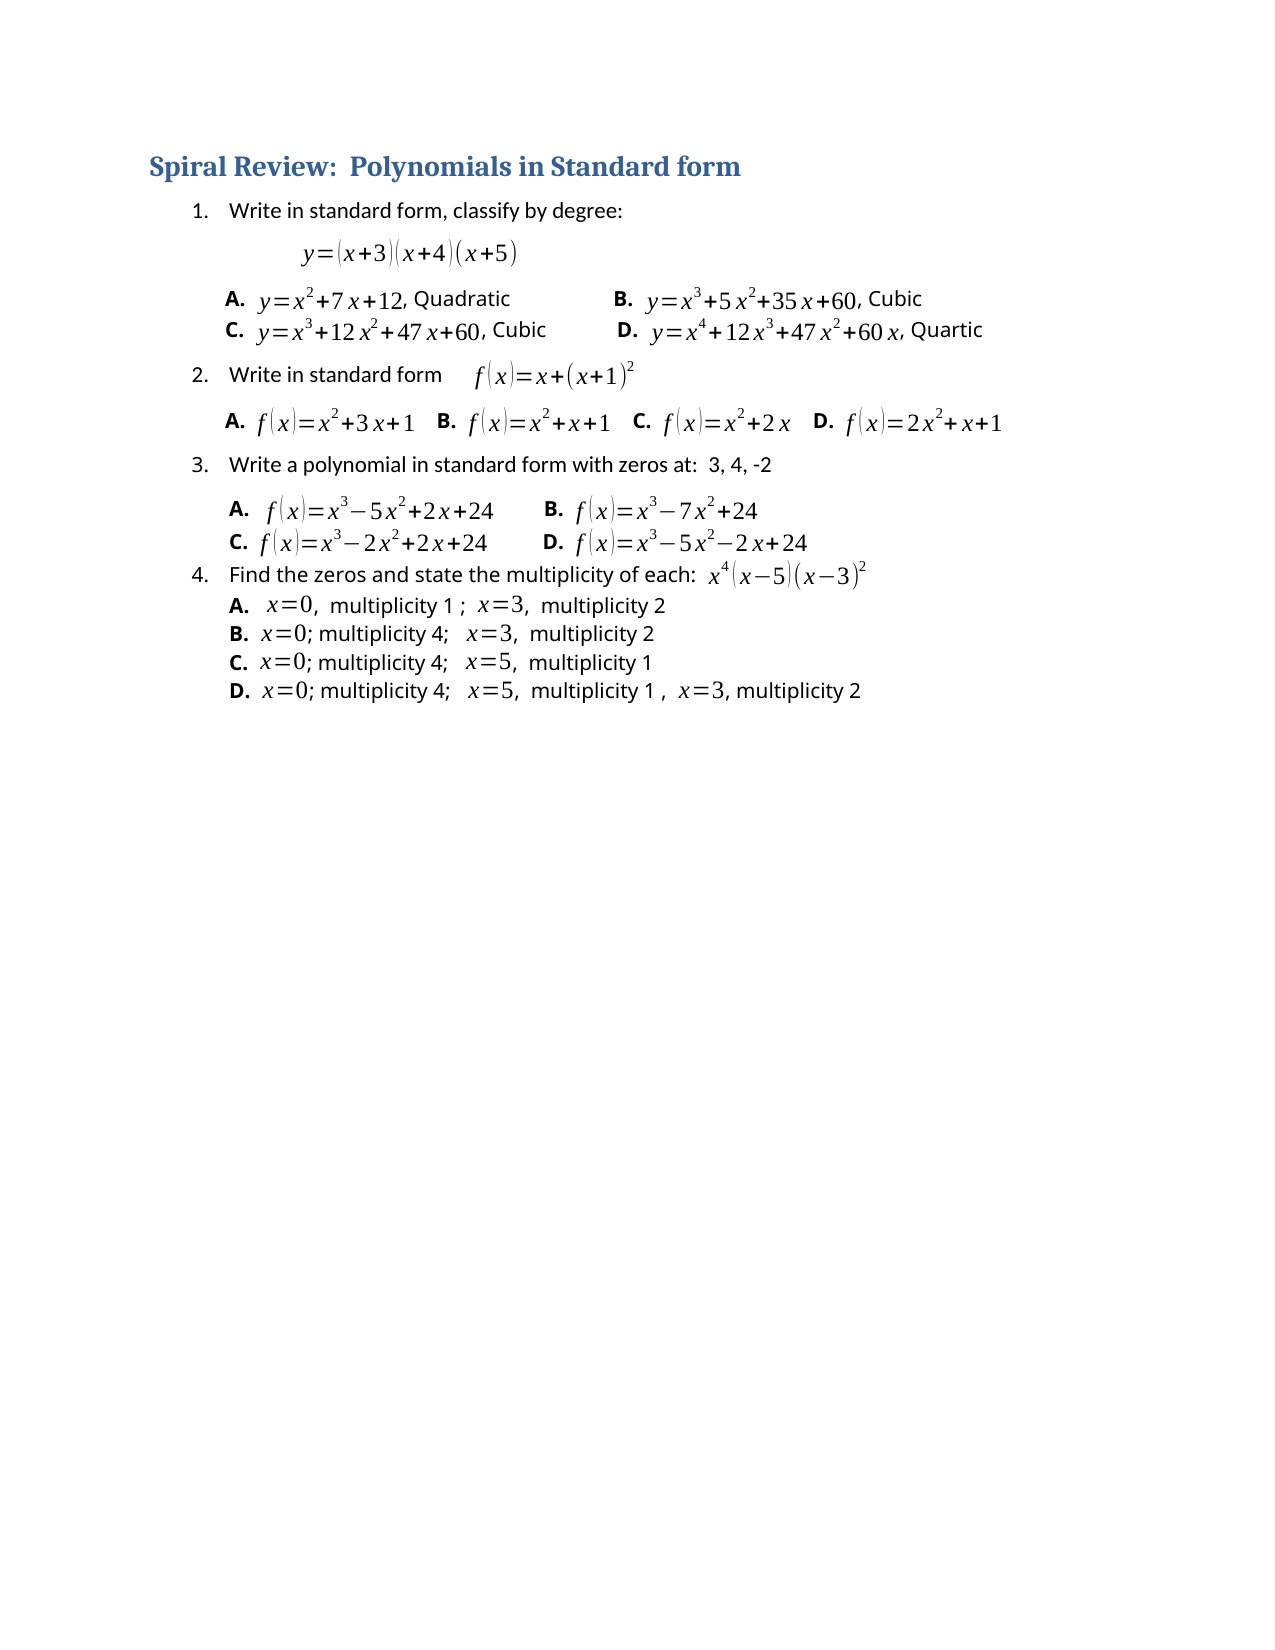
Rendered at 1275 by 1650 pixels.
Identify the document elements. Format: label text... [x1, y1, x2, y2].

list Find the zeros and state the multiplicity of each: [191, 558, 1125, 591]
list A. , multiplicity 1 ; , multiplicity 2 [229, 591, 1125, 619]
list Write in standard form, classify by degree: [191, 196, 1125, 224]
list Write a polynomial in standard form with zeros at: 3, 4, -2 [191, 450, 1125, 478]
list D. ; multiplicity 4; , multiplicity 1 , , multiplicity 2 [229, 676, 1125, 704]
list B. ; multiplicity 4; , multiplicity 2 [229, 619, 1125, 648]
text A. B. C. D. [150, 404, 1125, 437]
list Write in standard form [191, 358, 1125, 391]
text A. , Quadratic B. , Cubic [150, 283, 1125, 314]
text C. , Cubic D. , Quartic [225, 314, 1125, 345]
list C. D. [229, 525, 1125, 558]
list A. B. [229, 492, 1125, 525]
list C. ; multiplicity 4; , multiplicity 1 [229, 648, 1125, 676]
subtitle Spiral Review: Polynomials in Standard form [150, 150, 1125, 183]
